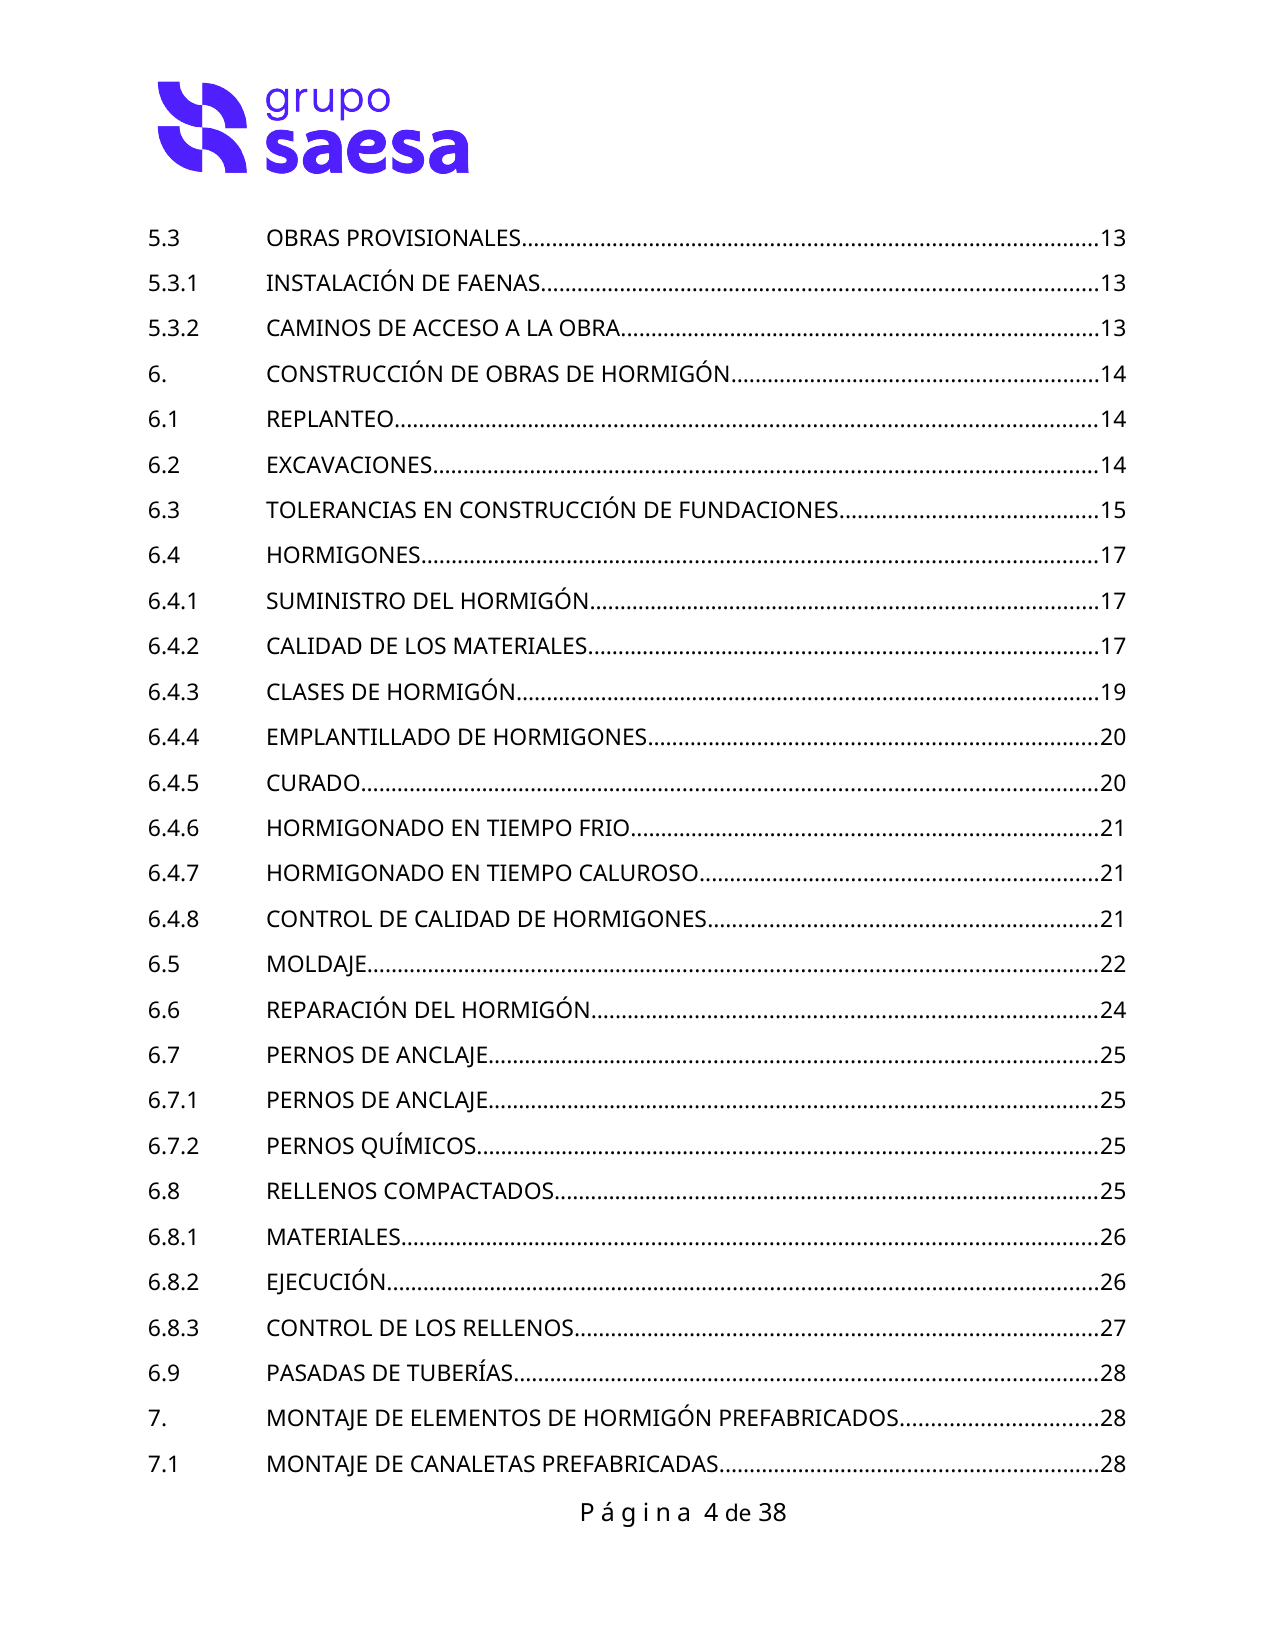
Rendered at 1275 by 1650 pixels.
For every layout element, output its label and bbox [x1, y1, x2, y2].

picture [147, 73, 478, 177]
